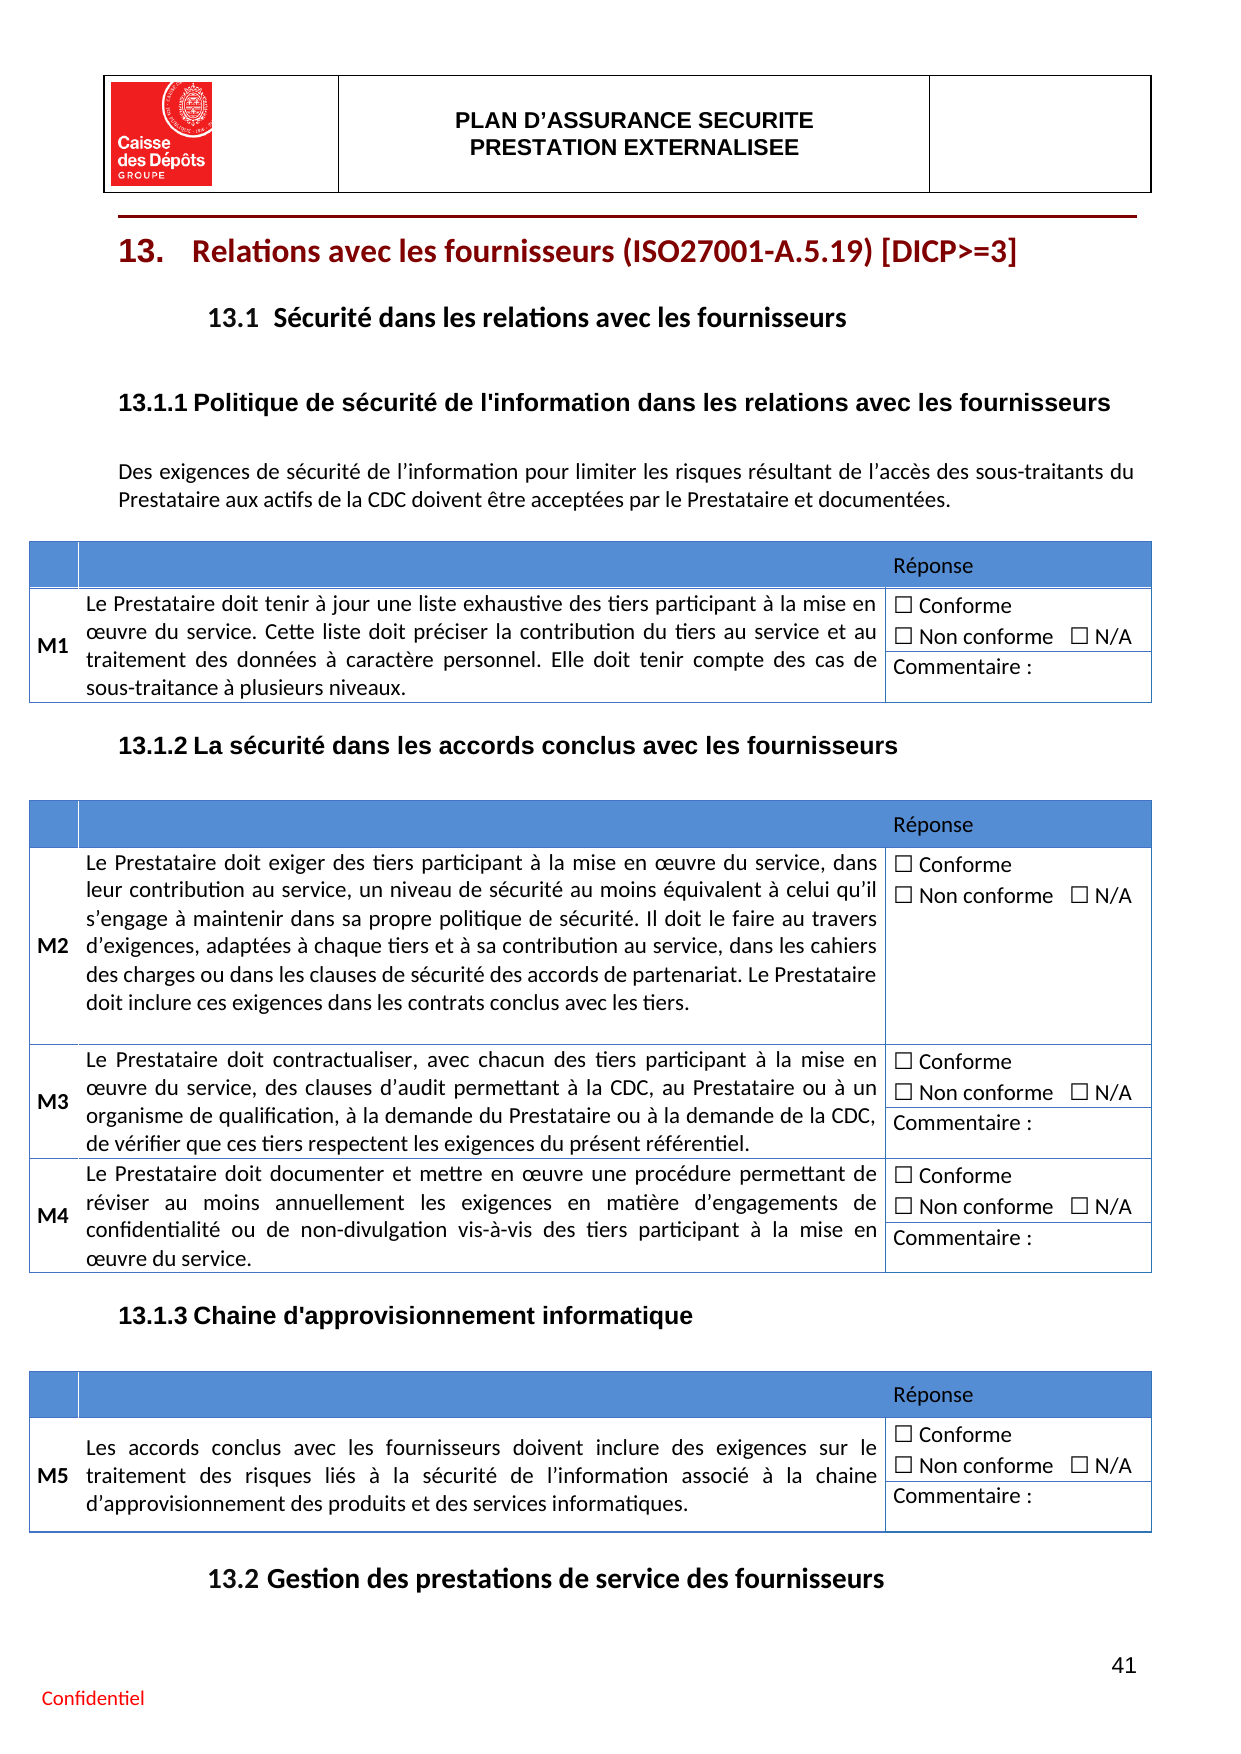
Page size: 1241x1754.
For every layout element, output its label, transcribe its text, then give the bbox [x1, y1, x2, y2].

subtitle Sécurité dans les relations avec les fournisseurs [207, 299, 1137, 335]
table_header Réponse [886, 801, 1151, 847]
table_cell Conforme Non conforme N/A [886, 1159, 1151, 1222]
table_cell M5 [30, 1418, 78, 1531]
table_header [30, 542, 78, 587]
table_cell Conforme Non conforme N/A [886, 848, 1151, 1044]
table_cell Conforme Non conforme N/A [886, 1045, 1151, 1107]
table_cell M3 [30, 1045, 78, 1158]
table_cell Le Prestataire doit contractualiser, avec chacun des tiers participant à la mise en œuvre du service, des clauses d’audit permettant à la CDC, au Prestataire ou à un organisme de qualification, à la demande du Prestataire ou à la demande de la CDC, de vérifier que ces tiers respectent les exigences du présent référentiel. [79, 1045, 885, 1158]
subtitle Chaine d'approvisionnement informatique [118, 1301, 1137, 1330]
table_cell Le Prestataire doit documenter et mettre en œuvre une procédure permettant de réviser au moins annuellement les exigences en matière d’engagements de confidentialité ou de non-divulgation vis-à-vis des tiers participant à la mise en œuvre du service. [79, 1159, 885, 1272]
table_cell Commentaire : [886, 1482, 1151, 1531]
table_cell M2 [30, 848, 78, 1044]
table_cell Conforme Non conforme N/A [886, 589, 1151, 651]
table_header Réponse [886, 1372, 1151, 1417]
subtitle Politique de sécurité de l'information dans les relations avec les fournisseurs [118, 388, 1137, 416]
table_cell Les accords conclus avec les fournisseurs doivent inclure des exigences sur le traitement des risques liés à la sécurité de l’information associé à la chaine d’approvisionnement des produits et des services informatiques. [79, 1418, 885, 1531]
table_header [79, 801, 885, 847]
subtitle La sécurité dans les accords conclus avec les fournisseurs [118, 731, 1137, 759]
table_cell M1 [30, 589, 78, 702]
table_header Réponse [886, 542, 1151, 587]
table_cell Le Prestataire doit exiger des tiers participant à la mise en œuvre du service, dans leur contribution au service, un niveau de sécurité au moins équivalent à celui qu’il s’engage à maintenir dans sa propre politique de sécurité. Il doit le faire au travers d’exigences, adaptées à chaque tiers et à sa contribution au service, dans les cahiers des charges ou dans les clauses de sécurité des accords de partenariat. Le Prestataire doit inclure ces exigences dans les contrats conclus avec les tiers. [79, 848, 885, 1044]
subtitle Relations avec les fournisseurs (ISO27001-A.5.19) [DICP>=3] [118, 218, 1137, 271]
table_cell Conforme Non conforme N/A [886, 1418, 1151, 1481]
table_cell Le Prestataire doit tenir à jour une liste exhaustive des tiers participant à la mise en œuvre du service. Cette liste doit préciser la contribution du tiers au service et au traitement des données à caractère personnel. Elle doit tenir compte des cas de sous-traitance à plusieurs niveaux. [79, 589, 885, 702]
text Des exigences de sécurité de l’information pour limiter les risques résultant de l’accès des sous-traitants du Prestataire aux actifs de la CDC doivent être acceptées par le Prestataire et documentées. [118, 457, 1137, 513]
table_header [79, 542, 885, 587]
table_cell Commentaire : [886, 1223, 1151, 1272]
table_cell M4 [30, 1159, 78, 1272]
picture [111, 82, 212, 186]
table_header [30, 1372, 78, 1417]
table_header [79, 1372, 885, 1417]
table_cell Commentaire : [886, 1108, 1151, 1158]
subtitle Gestion des prestations de service des fournisseurs [207, 1560, 1137, 1596]
table_header [30, 801, 78, 847]
table_cell Commentaire : [886, 652, 1151, 702]
